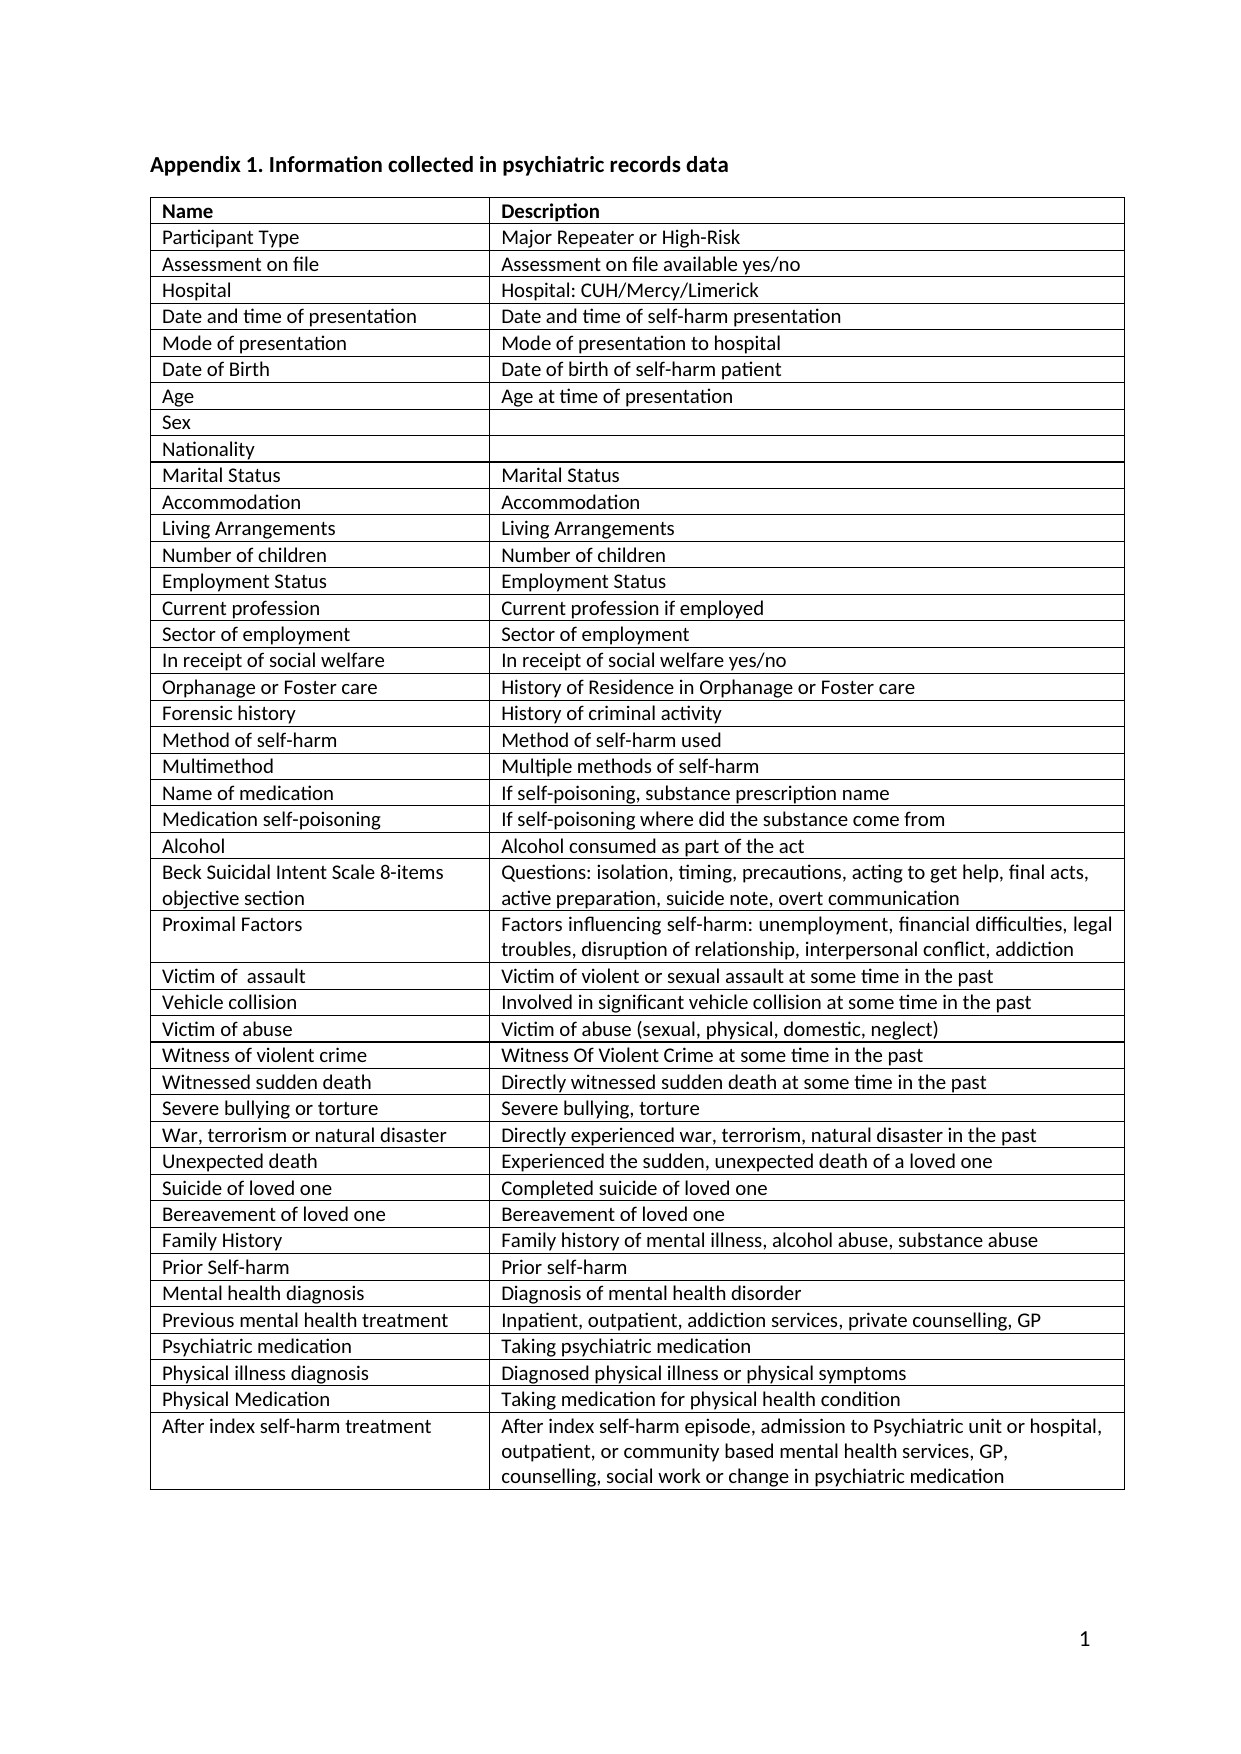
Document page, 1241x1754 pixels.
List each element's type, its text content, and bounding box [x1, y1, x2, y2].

table_cell Taking psychiatric medication [490, 1334, 1124, 1359]
table_cell After index self-harm episode, admission to Psychiatric unit or hospital, outpatient, or community based mental health services, GP, counselling, social work or change in psychiatric medication [490, 1413, 1124, 1489]
table_cell Psychiatric medication [151, 1334, 489, 1359]
table_cell Prior self-harm [490, 1254, 1124, 1279]
table_cell Date and time of presentation [151, 304, 489, 329]
table_cell Alcohol consumed as part of the act [490, 833, 1124, 858]
table_cell Victim of assault [151, 963, 489, 988]
table_cell If self-poisoning, substance prescription name [490, 780, 1124, 805]
table_cell Sector of employment [490, 621, 1124, 647]
table_cell Witnessed sudden death [151, 1069, 489, 1094]
table_cell Multiple methods of self-harm [490, 754, 1124, 779]
table_cell Beck Suicidal Intent Scale 8-items objective section [151, 859, 489, 910]
table_cell Accommodation [151, 489, 489, 514]
table_cell Severe bullying, torture [490, 1095, 1124, 1121]
table_cell Age [151, 383, 489, 408]
table_cell Employment Status [151, 568, 489, 594]
table_cell Accommodation [490, 489, 1124, 514]
table_cell If self-poisoning where did the substance come from [490, 806, 1124, 832]
table_cell [490, 410, 1124, 435]
table_cell Assessment on file available yes/no [490, 251, 1124, 276]
table_cell Bereavement of loved one [151, 1201, 489, 1227]
table_cell Multimethod [151, 754, 489, 779]
table_cell Previous mental health treatment [151, 1307, 489, 1332]
table_cell Forensic history [151, 701, 489, 726]
table_header Description [490, 198, 1124, 223]
table_cell Date and time of self-harm presentation [490, 304, 1124, 329]
table_cell Factors influencing self-harm: unemployment, financial difficulties, legal troubles, disruption of relationship, interpersonal conflict, addiction [490, 911, 1124, 962]
table_cell Family History [151, 1228, 489, 1253]
table_cell Number of children [151, 542, 489, 567]
table_cell Inpatient, outpatient, addiction services, private counselling, GP [490, 1307, 1124, 1332]
table_cell Date of Birth [151, 357, 489, 382]
table_cell Completed suicide of loved one [490, 1175, 1124, 1200]
table_cell Physical Medication [151, 1386, 489, 1412]
table_cell History of criminal activity [490, 701, 1124, 726]
table_cell Witness of violent crime [151, 1043, 489, 1068]
table_cell Questions: isolation, timing, precautions, acting to get help, final acts, active preparation, suicide note, overt communication [490, 859, 1124, 910]
table_cell Hospital [151, 277, 489, 303]
table_cell Sex [151, 410, 489, 435]
table_header Name [151, 198, 489, 223]
table_cell Suicide of loved one [151, 1175, 489, 1200]
table_cell In receipt of social welfare [151, 648, 489, 673]
table_cell Physical illness diagnosis [151, 1360, 489, 1385]
table_cell Prior Self-harm [151, 1254, 489, 1279]
table_cell Nationality [151, 436, 489, 461]
table_cell Current profession if employed [490, 595, 1124, 620]
table_cell Victim of abuse [151, 1016, 489, 1041]
table_cell [490, 436, 1124, 461]
subtitle Appendix 1. Information collected in psychiatric records data [150, 150, 1090, 178]
table_cell Participant Type [151, 224, 489, 250]
table_cell Experienced the sudden, unexpected death of a loved one [490, 1148, 1124, 1174]
table_cell Vehicle collision [151, 990, 489, 1015]
table_cell Unexpected death [151, 1148, 489, 1174]
table_cell Mental health diagnosis [151, 1281, 489, 1306]
table_cell Current profession [151, 595, 489, 620]
table_cell Medication self-poisoning [151, 806, 489, 832]
table_cell Mode of presentation [151, 330, 489, 356]
table_cell Marital Status [151, 463, 489, 488]
table_cell Taking medication for physical health condition [490, 1386, 1124, 1412]
table_cell Family history of mental illness, alcohol abuse, substance abuse [490, 1228, 1124, 1253]
table_cell Method of self-harm [151, 727, 489, 752]
table_cell Orphanage or Foster care [151, 674, 489, 699]
table_cell History of Residence in Orphanage or Foster care [490, 674, 1124, 699]
table_cell Bereavement of loved one [490, 1201, 1124, 1227]
table_cell Victim of violent or sexual assault at some time in the past [490, 963, 1124, 988]
table_cell Living Arrangements [490, 515, 1124, 541]
table_cell Proximal Factors [151, 911, 489, 962]
table_cell Alcohol [151, 833, 489, 858]
table_cell Directly experienced war, terrorism, natural disaster in the past [490, 1122, 1124, 1147]
table_cell Victim of abuse (sexual, physical, domestic, neglect) [490, 1016, 1124, 1041]
table_cell Major Repeater or High-Risk [490, 224, 1124, 250]
table_cell Directly witnessed sudden death at some time in the past [490, 1069, 1124, 1094]
table_cell Involved in significant vehicle collision at some time in the past [490, 990, 1124, 1015]
table_cell Age at time of presentation [490, 383, 1124, 408]
table_cell Living Arrangements [151, 515, 489, 541]
table_cell Hospital: CUH/Mercy/Limerick [490, 277, 1124, 303]
table_cell In receipt of social welfare yes/no [490, 648, 1124, 673]
table_cell Mode of presentation to hospital [490, 330, 1124, 356]
table_cell Severe bullying or torture [151, 1095, 489, 1121]
table_cell Marital Status [490, 463, 1124, 488]
table_cell Employment Status [490, 568, 1124, 594]
table_cell Diagnosed physical illness or physical symptoms [490, 1360, 1124, 1385]
table_cell Name of medication [151, 780, 489, 805]
table_cell Number of children [490, 542, 1124, 567]
table_cell Diagnosis of mental health disorder [490, 1281, 1124, 1306]
table_cell War, terrorism or natural disaster [151, 1122, 489, 1147]
table_cell Date of birth of self-harm patient [490, 357, 1124, 382]
table_cell After index self-harm treatment [151, 1413, 489, 1489]
table_cell Witness Of Violent Crime at some time in the past [490, 1043, 1124, 1068]
table_cell Method of self-harm used [490, 727, 1124, 752]
table_cell Sector of employment [151, 621, 489, 647]
table_cell Assessment on file [151, 251, 489, 276]
